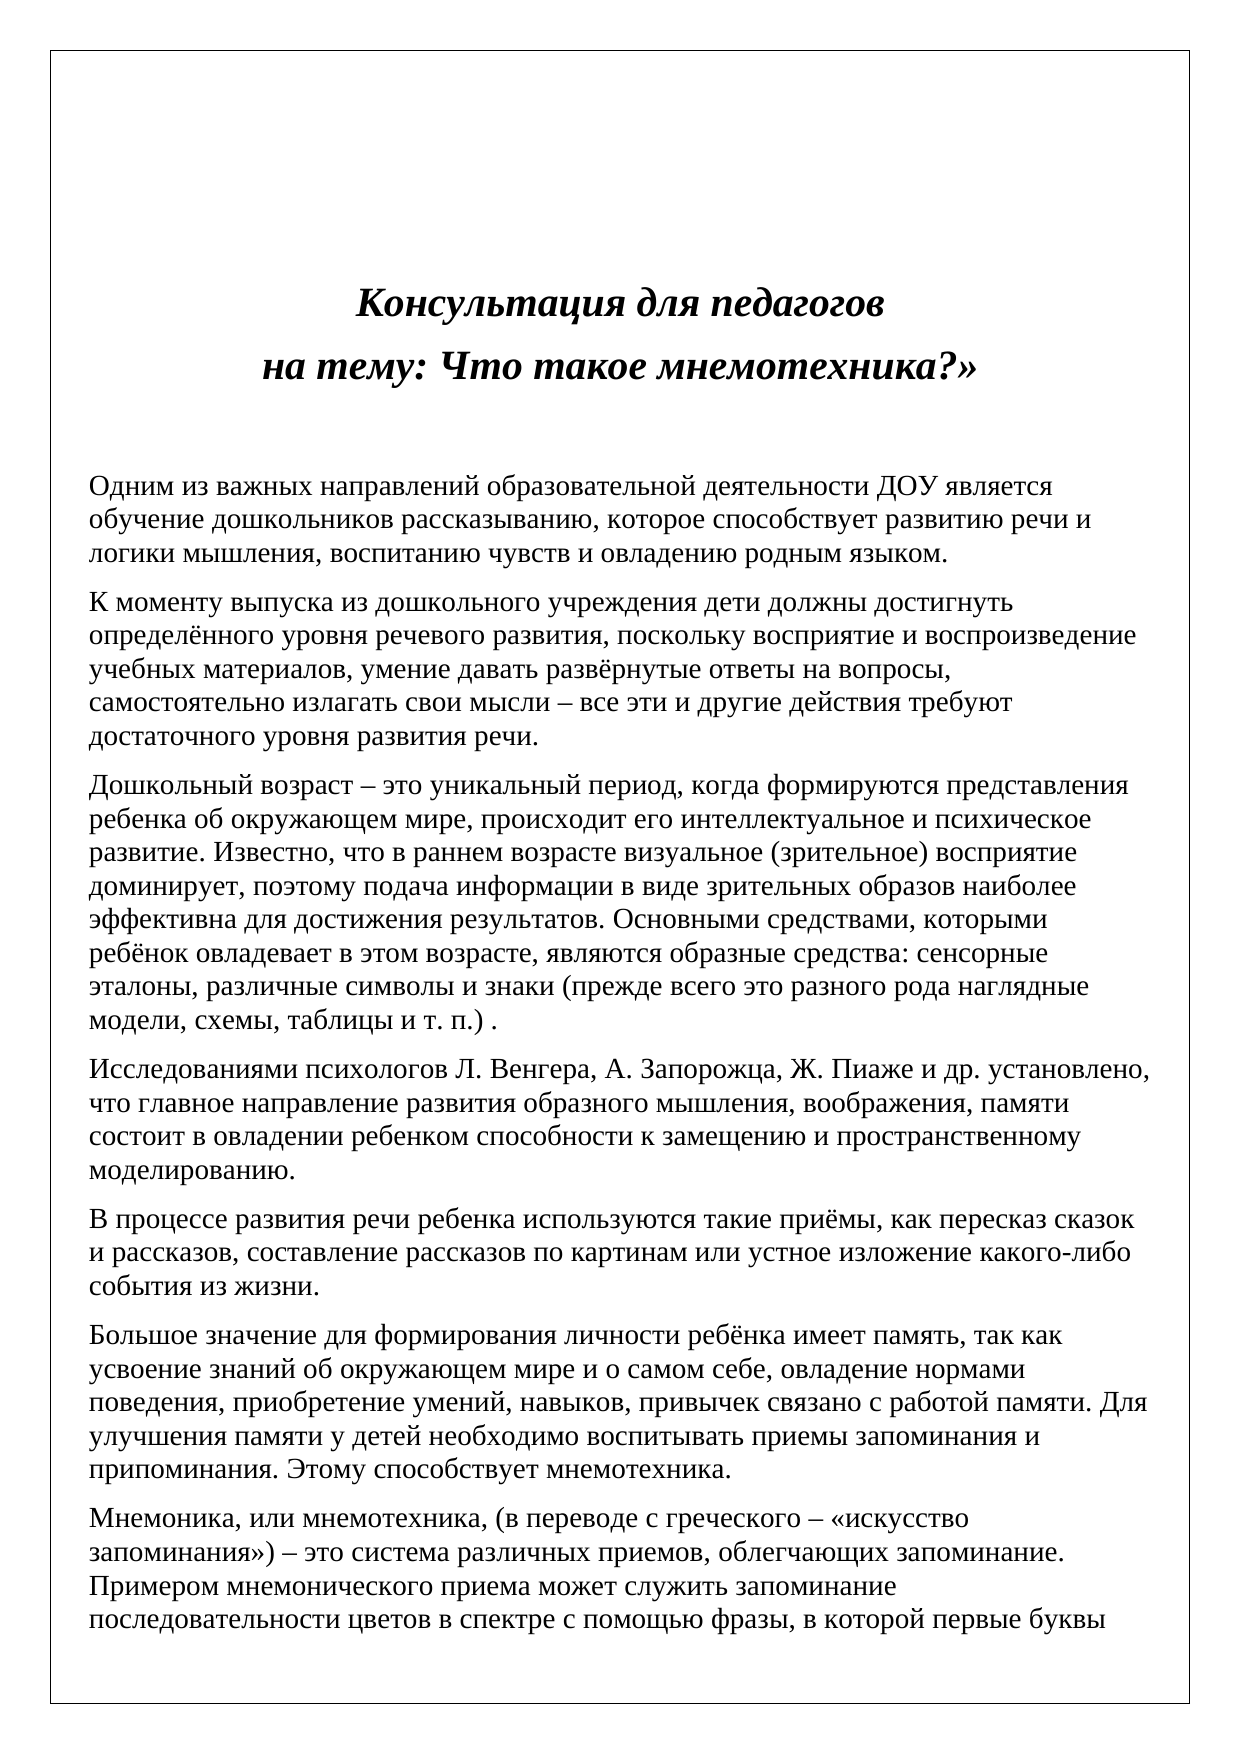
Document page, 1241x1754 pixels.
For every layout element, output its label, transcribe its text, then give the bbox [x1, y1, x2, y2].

text Дошкольный возраст – это уникальный период, когда формируются представления ребенка об окружающем мире, происходит его интеллектуальное и психическое развитие. Известно, что в раннем возрасте визуальное (зрительное) восприятие доминирует, поэтому подача информации в виде зрительных образов наиболее эффективна для достижения результатов. Основными средствами, которыми ребёнок овладевает в этом возрасте, являются образные средства: сенсорные эталоны, различные символы и знаки (прежде всего это разного рода наглядные модели, схемы, таблицы и т. п.) . [89, 767, 1152, 1036]
text Консультация для педагогов [89, 277, 1152, 325]
text Исследованиями психологов Л. Венгера, А. Запорожца, Ж. Пиаже и др. установлено, что главное направление развития образного мышления, воображения, памяти состоит в овладении ребенком способности к замещению и пространственному моделированию. [89, 1051, 1152, 1185]
text Большое значение для формирования личности ребёнка имеет память, так как усвоение знаний об окружающем мире и о самом себе, овладение нормами поведения, приобретение умений, навыков, привычек связано с работой памяти. Для улучшения памяти у детей необходимо воспитывать приемы запоминания и припоминания. Этому способствует мнемотехника. [89, 1317, 1152, 1485]
text Одним из важных направлений образовательной деятельности ДОУ является обучение дошкольников рассказыванию, которое способствует развитию речи и логики мышления, воспитанию чувств и овладению родным языком. [89, 468, 1152, 568]
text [89, 1501, 1152, 1635]
text на тему: Что такое мнемотехника?» [89, 341, 1152, 388]
text В процессе развития речи ребенка используются такие приёмы, как пересказ сказок и рассказов, составление рассказов по картинам или устное изложение какого-либо события из жизни. [89, 1201, 1152, 1302]
text К моменту выпуска из дошкольного учреждения дети должны достигнуть определённого уровня речевого развития, поскольку восприятие и воспроизведение учебных материалов, умение давать развёрнутые ответы на вопросы, самостоятельно излагать свои мысли – все эти и другие действия требуют достаточного уровня развития речи. [89, 584, 1152, 752]
